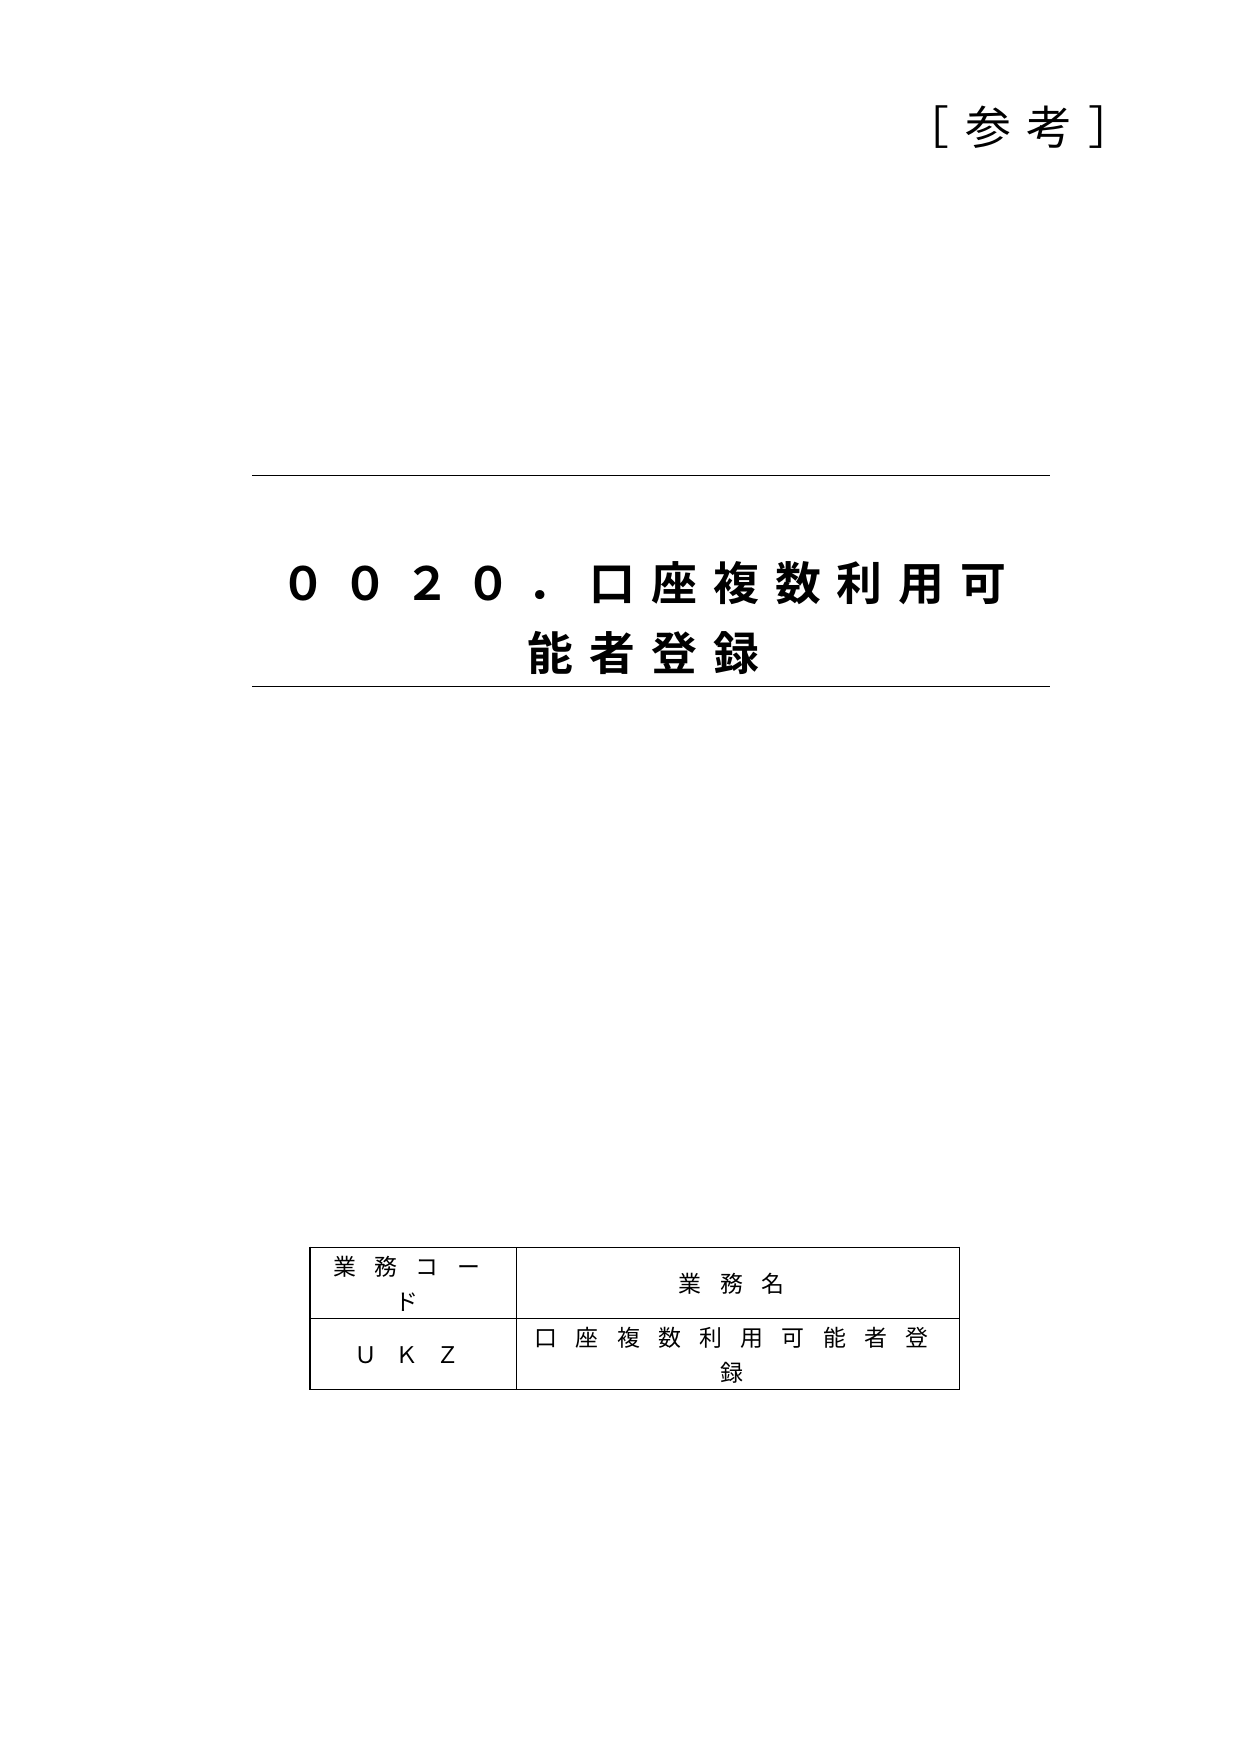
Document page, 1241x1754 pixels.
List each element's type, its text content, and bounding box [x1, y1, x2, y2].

table_header ００２０．口座複数利用可能者登録 [252, 476, 1049, 686]
table_header 業務名 [517, 1248, 959, 1318]
table_header 業務コード [311, 1248, 516, 1318]
text ［参考］ [119, 89, 1150, 159]
table_cell 口座複数利用可能者登録 [517, 1319, 959, 1389]
table_cell ＵＫＺ [311, 1319, 516, 1389]
